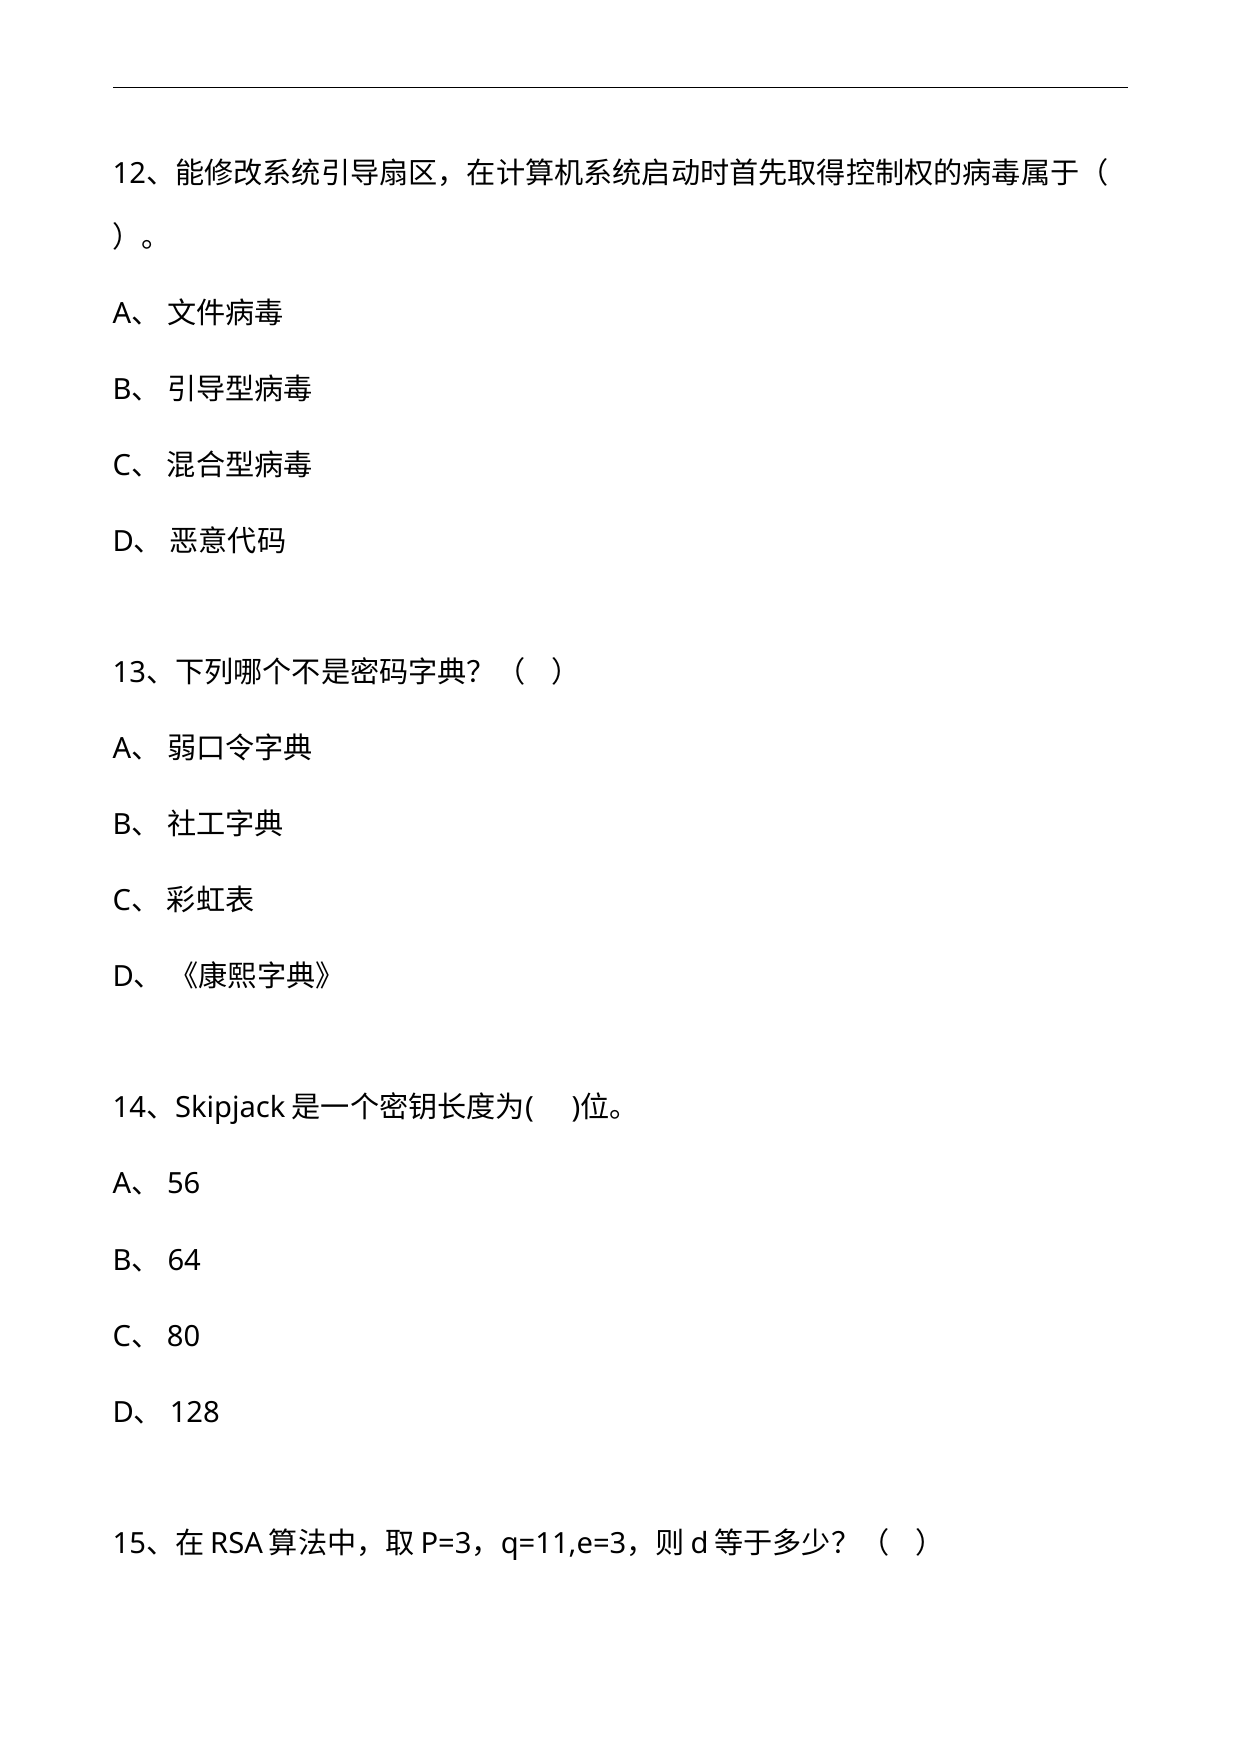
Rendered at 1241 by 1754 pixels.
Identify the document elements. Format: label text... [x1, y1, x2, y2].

text 14、Skipjack是一个密钥长度为( )位。 [112, 1084, 1128, 1126]
text D、 恶意代码 [112, 518, 1128, 560]
text B、 引导型病毒 [112, 366, 1128, 408]
text A、 文件病毒 [112, 289, 1128, 332]
text D、 《康熙字典》 [112, 953, 1128, 995]
text C、 彩虹表 [112, 877, 1128, 919]
text A、 弱口令字典 [112, 725, 1128, 767]
text C、 80 [112, 1312, 1128, 1354]
text 15、在RSA算法中，取P=3，q=11,e=3，则d等于多少？（ ） [112, 1519, 1128, 1562]
text B、 64 [112, 1236, 1128, 1278]
text C、 混合型病毒 [112, 442, 1128, 484]
text 13、下列哪个不是密码字典？（ ） [112, 649, 1128, 691]
text B、 社工字典 [112, 801, 1128, 843]
text A、 56 [112, 1160, 1128, 1202]
text D、 128 [112, 1388, 1128, 1431]
text 12、能修改系统引导扇区，在计算机系统启动时首先取得控制权的病毒属于（ ）。 [112, 150, 1128, 256]
